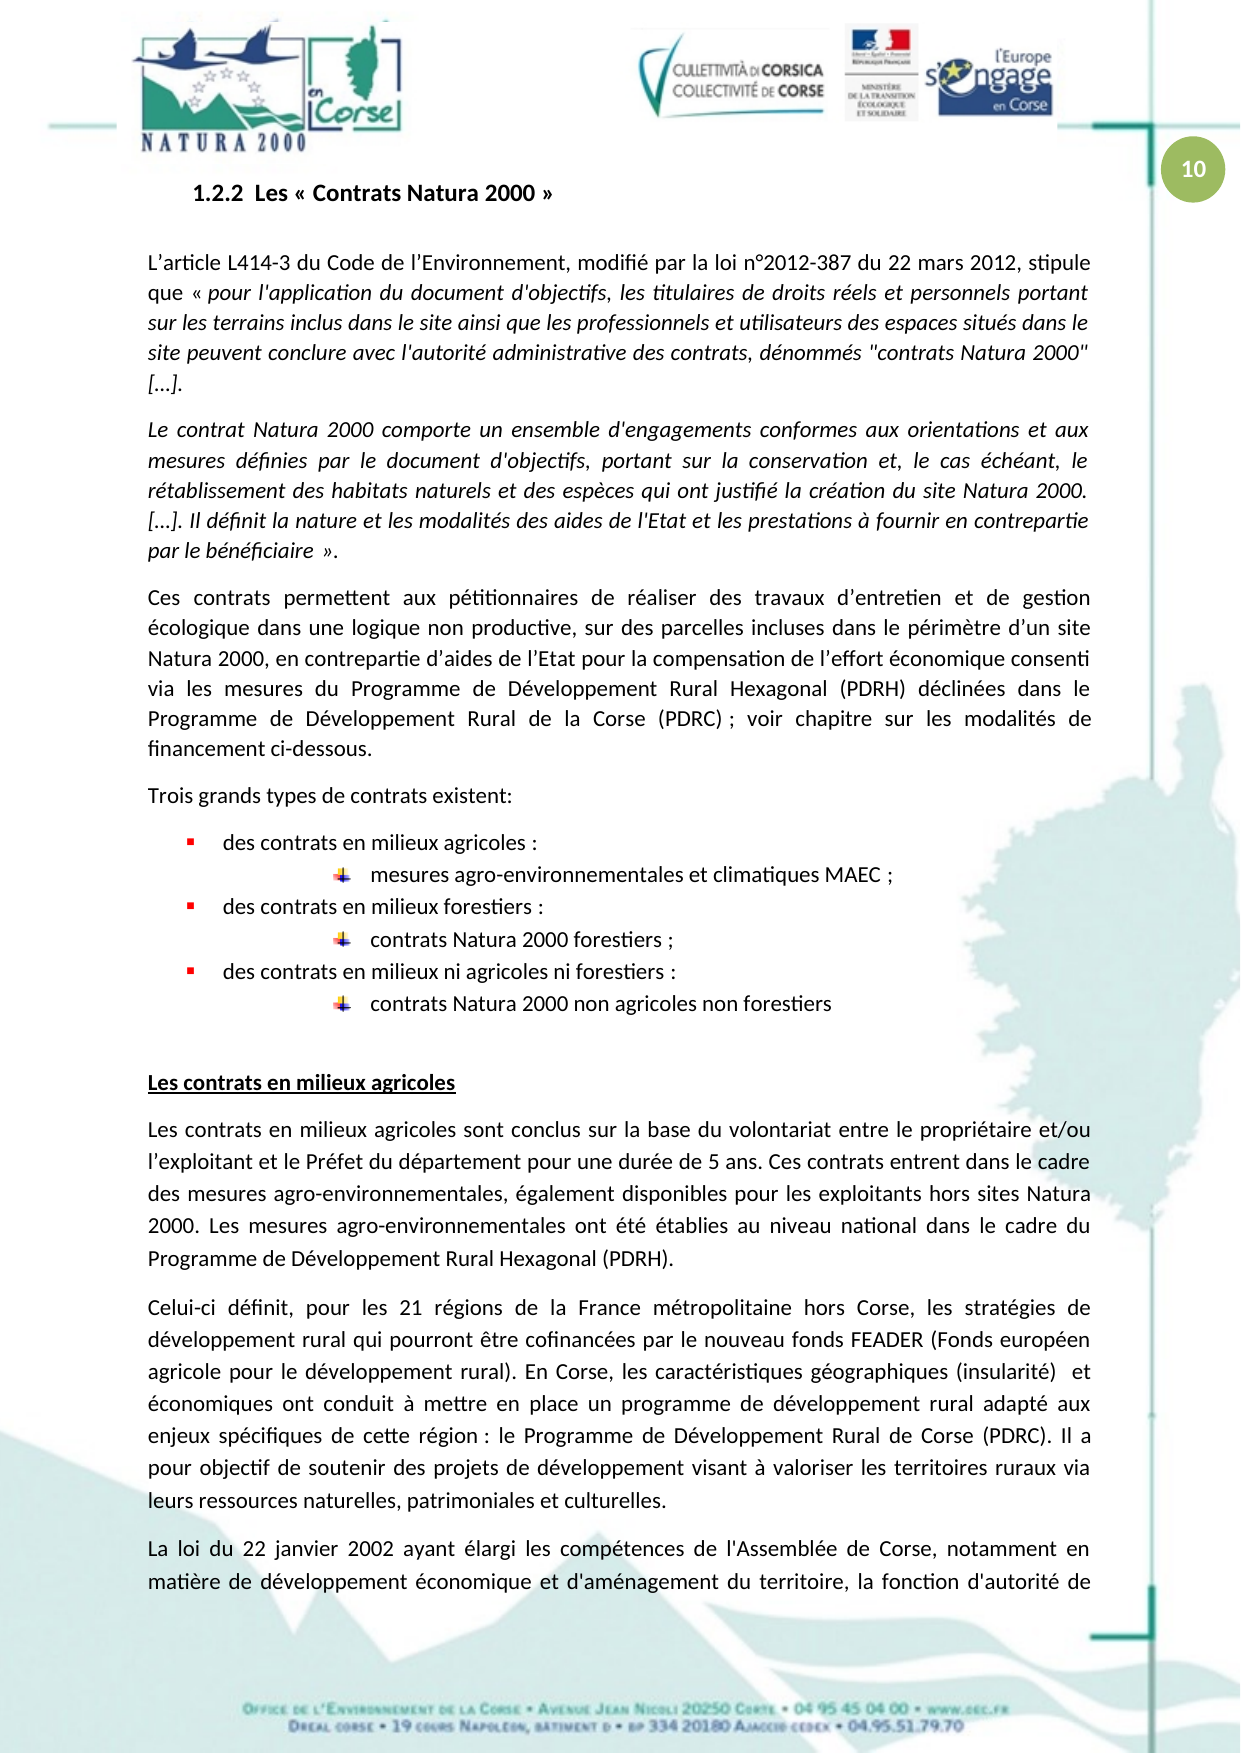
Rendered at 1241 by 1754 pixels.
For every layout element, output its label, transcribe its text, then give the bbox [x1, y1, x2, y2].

text Les contrats en milieux agricoles sont conclus sur la base du volontariat entre le propriétaire et/ou l’exploitant et le Préfet du département pour une durée de 5 ans. Ces contrats entrent dans le cadre des mesures agro-environnementales, également disponibles pour les exploitants hors sites Natura 2000. Les mesures agro-environnementales ont été établies au niveau national dans le cadre du Programme de Développement Rural Hexagonal (PDRH). [148, 1115, 1092, 1272]
text Trois grands types de contrats existent: [148, 781, 1092, 809]
list contrats Natura 2000 non agricoles non forestiers [333, 989, 1092, 1017]
text L’article L414-3 du Code de l’Environnement, modifié par la loi n°2012-387 du 22 mars 2012, stipule que « pour l'application du document d'objectifs, les titulaires de droits réels et personnels portant sur les terrains inclus dans le site ainsi que les professionnels et utilisateurs des espaces situés dans le site peuvent conclure avec l'autorité administrative des contrats, dénommés "contrats Natura 2000" […]. [148, 248, 1092, 397]
text Ces contrats permettent aux pétitionnaires de réaliser des travaux d’entretien et de gestion écologique dans une logique non productive, sur des parcelles incluses dans le périmètre d’un site Natura 2000, en contrepartie d’aides de l’Etat pour la compensation de l’effort économique consenti via les mesures du Programme de Développement Rural Hexagonal (PDRH) déclinées dans le Programme de Développement Rural de la Corse (PDRC) ; voir chapitre sur les modalités de financement ci-dessous. [148, 583, 1092, 762]
list mesures agro-environnementales et climatiques MAEC ; [333, 860, 1092, 888]
text Le contrat Natura 2000 comporte un ensemble d'engagements conformes aux orientations et aux mesures définies par le document d'objectifs, portant sur la conservation et, le cas échéant, le rétablissement des habitats naturels et des espèces qui ont justifié la création du site Natura 2000. […]. Il définit la nature et les modalités des aides de l'Etat et les prestations à fournir en contrepartie par le bénéficiaire ». [148, 416, 1092, 564]
list des contrats en milieux agricoles : [185, 828, 1092, 856]
picture [0, 0, 1241, 1753]
text 1.2.2 Les « Contrats Natura 2000 » [192, 177, 1092, 208]
list des contrats en milieux ni agricoles ni forestiers : [185, 957, 1092, 985]
text Celui-ci définit, pour les 21 régions de la France métropolitaine hors Corse, les stratégies de développement rural qui pourront être cofinancées par le nouveau fonds FEADER (Fonds européen agricole pour le développement rural). En Corse, les caractéristiques géographiques (insularité) et économiques ont conduit à mettre en place un programme de développement rural adapté aux enjeux spécifiques de cette région : le Programme de Développement Rural de Corse (PDRC). Il a pour objectif de soutenir des projets de développement visant à valoriser les territoires ruraux via leurs ressources naturelles, patrimoniales et culturelles. [148, 1293, 1092, 1514]
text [148, 1534, 1092, 1595]
list des contrats en milieux forestiers : [185, 892, 1092, 921]
list contrats Natura 2000 forestiers ; [333, 925, 1092, 953]
text Les contrats en milieux agricoles [148, 1068, 1092, 1096]
